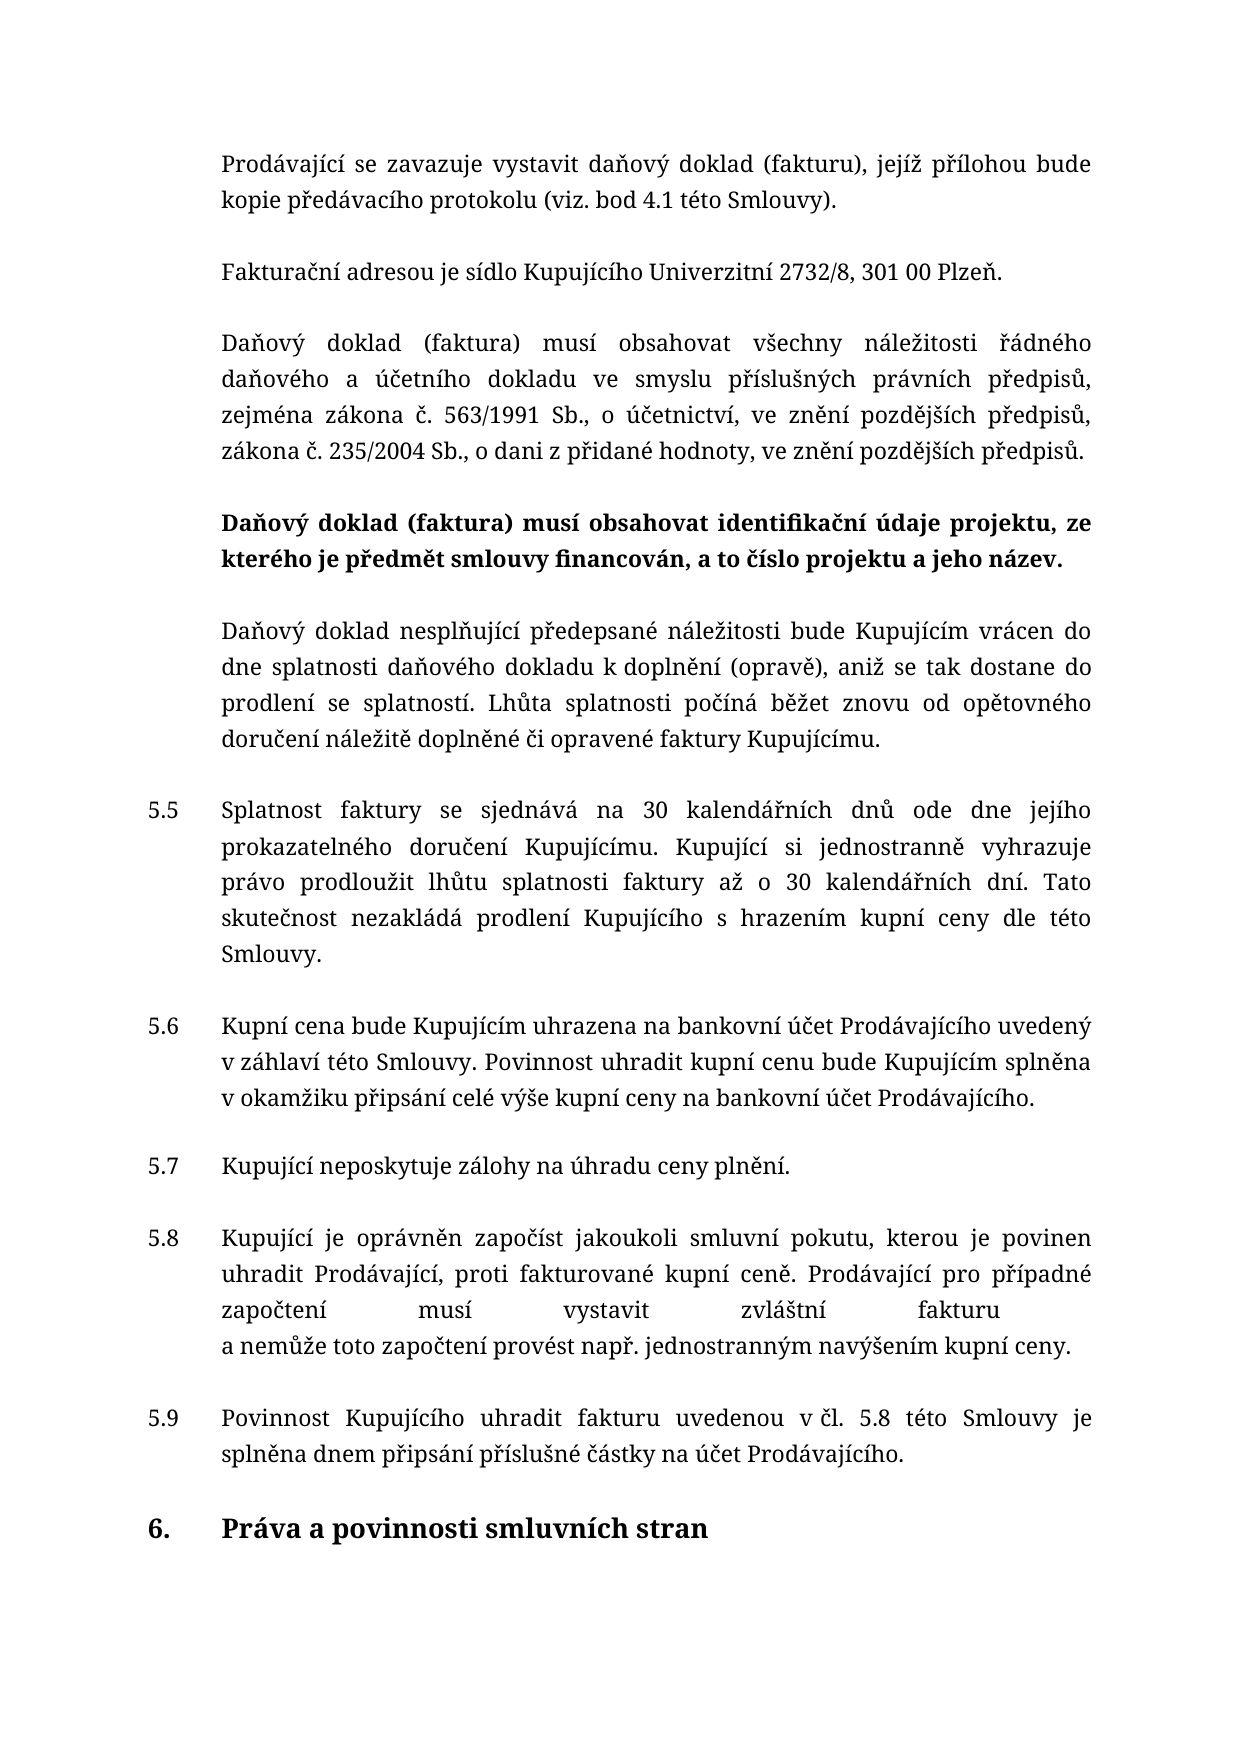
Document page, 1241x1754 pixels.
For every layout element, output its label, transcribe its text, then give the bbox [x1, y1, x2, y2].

text 5.9 Povinnost Kupujícího uhradit fakturu uvedenou v čl. 5.8 této Smlouvy je splněna dnem připsání příslušné částky na účet Prodávajícího. [148, 1402, 1093, 1469]
text 5.5 Splatnost faktury se sjednává na 30 kalendářních dnů ode dne jejího prokazatelného doručení Kupujícímu. Kupující si jednostranně vyhrazuje právo prodloužit lhůtu splatnosti faktury až o 30 kalendářních dní. Tato skutečnost nezakládá prodlení Kupujícího s hrazením kupní ceny dle této Smlouvy. [148, 794, 1093, 969]
text 6. Práva a povinnosti smluvních stran [148, 1509, 1093, 1546]
text 5.6 Kupní cena bude Kupujícím uhrazena na bankovní účet Prodávajícího uvedený v záhlaví této Smlouvy. Povinnost uhradit kupní cenu bude Kupujícím splněna v okamžiku připsání celé výše kupní ceny na bankovní účet Prodávajícího. [148, 1010, 1093, 1113]
text Prodávající se zavazuje vystavit daňový doklad (fakturu), jejíž přílohou bude kopie předávacího protokolu (viz. bod 4.1 této Smlouvy). [221, 148, 1093, 215]
text Daňový doklad nesplňující předepsané náležitosti bude Kupujícím vrácen do dne splatnosti daňového dokladu k doplnění (opravě), aniž se tak dostane do prodlení se splatností. Lhůta splatnosti počíná běžet znovu od opětovného doručení náležitě doplněné či opravené faktury Kupujícímu. [221, 615, 1093, 754]
text 5.8 Kupující je oprávněn započíst jakoukoli smluvní pokutu, kterou je povinen uhradit Prodávající, proti fakturované kupní ceně. Prodávající pro případné započtení musí vystavit zvláštní fakturu a nemůže toto započtení provést např. jednostranným navýšením kupní ceny. [148, 1222, 1093, 1361]
text 5.7 Kupující neposkytuje zálohy na úhradu ceny plnění. [148, 1150, 1093, 1181]
text Daňový doklad (faktura) musí obsahovat všechny náležitosti řádného daňového a účetního dokladu ve smyslu příslušných právních předpisů, zejména zákona č. 563/1991 Sb., o účetnictví, ve znění pozdějších předpisů, zákona č. 235/2004 Sb., o dani z přidané hodnoty, ve znění pozdějších předpisů. [221, 327, 1093, 466]
text Daňový doklad (faktura) musí obsahovat identifikační údaje projektu, ze kterého je předmět smlouvy financován, a to číslo projektu a jeho název. [221, 507, 1093, 574]
text Fakturační adresou je sídlo Kupujícího Univerzitní 2732/8, 301 00 Plzeň. [221, 255, 1093, 287]
